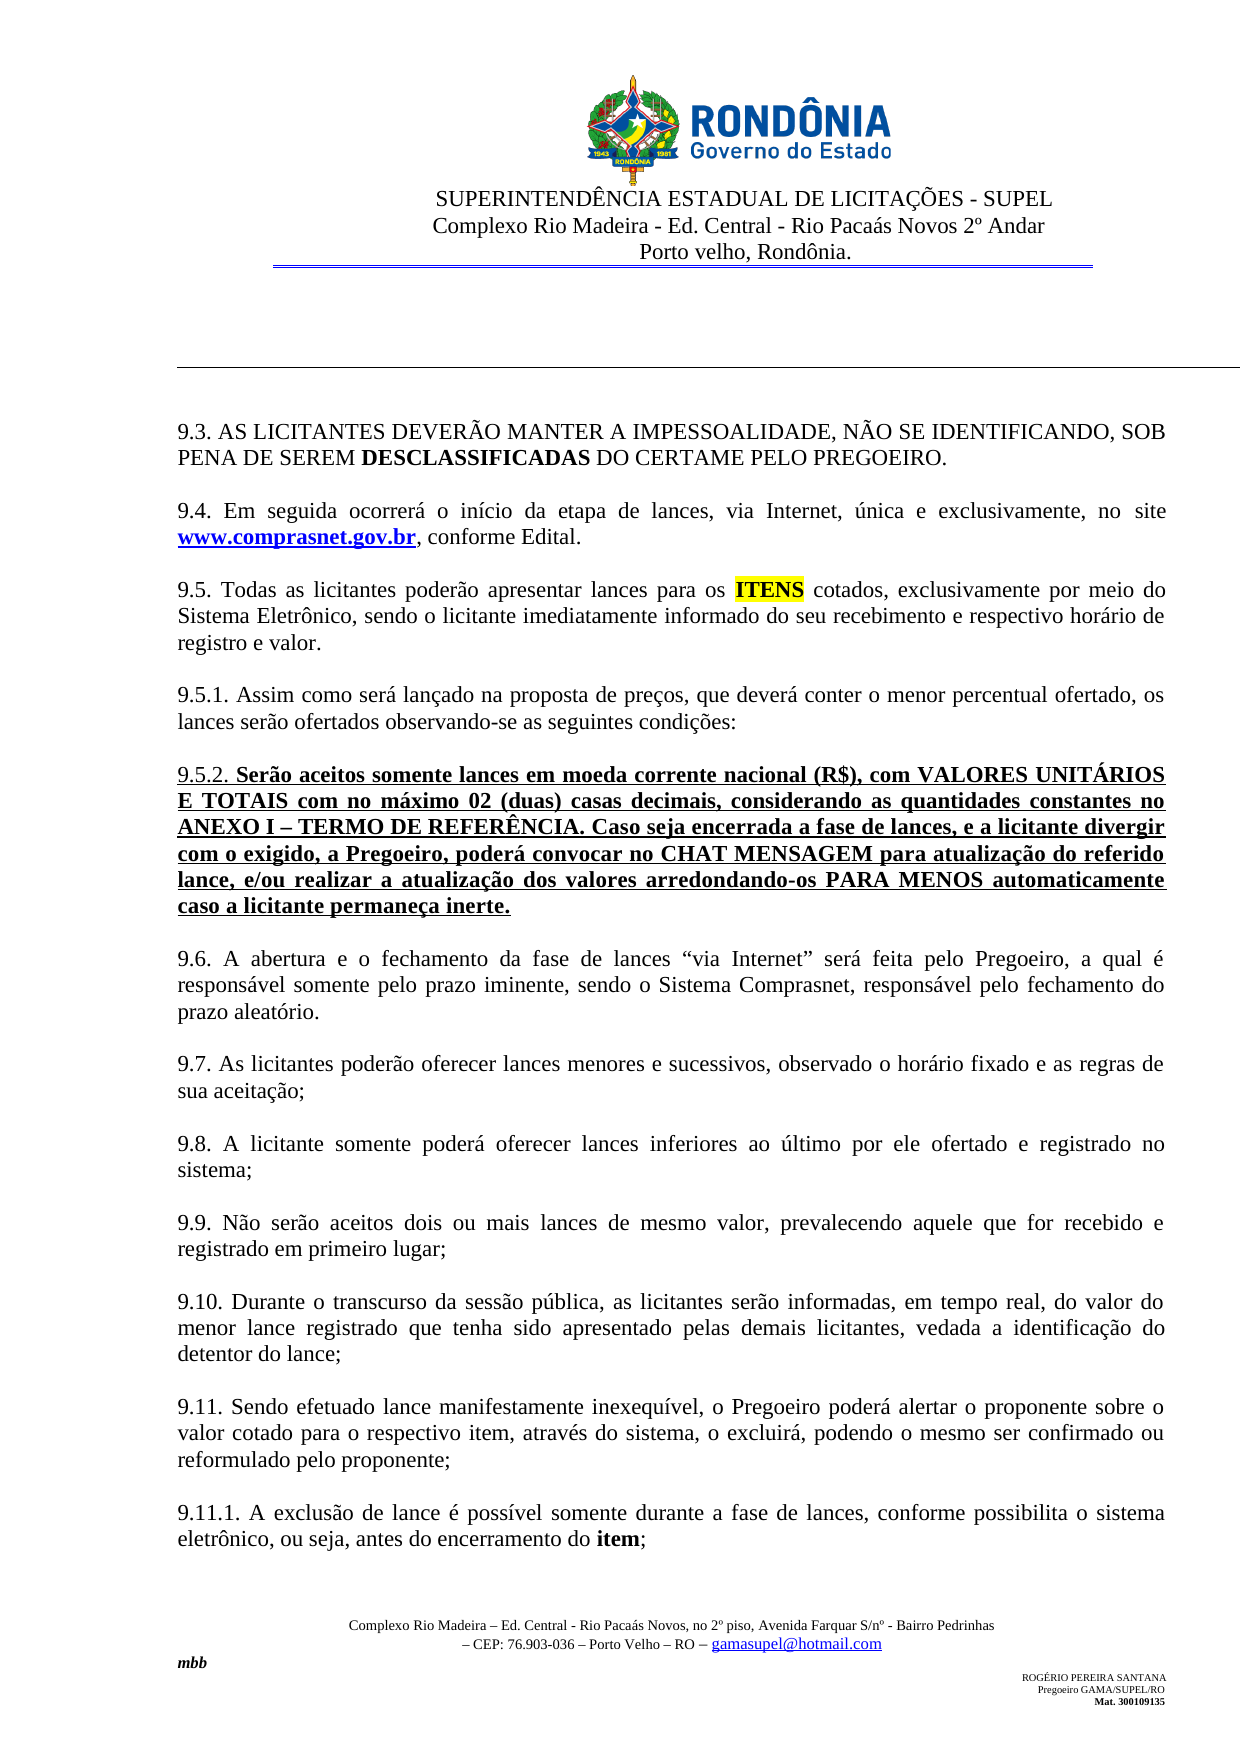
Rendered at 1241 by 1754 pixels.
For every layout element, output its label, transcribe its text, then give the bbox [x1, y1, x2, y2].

picture [586, 75, 891, 186]
text 9.7. As licitantes poderão oferecer lances menores e sucessivos, observado o horário fixado e as regras de sua aceitação; [177, 1051, 1166, 1103]
text 9.4. Em seguida ocorrerá o início da etapa de lances, via Internet, única e exclusivamente, no site www.comprasnet.gov.br, conforme Edital. [177, 497, 1166, 550]
text 9.5. Todas as licitantes poderão apresentar lances para os ITENS cotados, exclusivamente por meio do Sistema Eletrônico, sendo o licitante imediatamente informado do seu recebimento e respectivo horário de registro e valor. [177, 576, 1166, 655]
text 9.5.1. Assim como será lançado na proposta de preços, que deverá conter o menor percentual ofertado, os lances serão ofertados observando-se as seguintes condições: [177, 682, 1166, 734]
text 9.8. A licitante somente poderá oferecer lances inferiores ao último por ele ofertado e registrado no sistema; [177, 1129, 1166, 1182]
text 9.9. Não serão aceitos dois ou mais lances de mesmo valor, prevalecendo aquele que for recebido e registrado em primeiro lugar; [177, 1209, 1166, 1261]
text 9.11.1. A exclusão de lance é possível somente durante a fase de lances, conforme possibilita o sistema eletrônico, ou seja, antes do encerramento do item; [177, 1498, 1166, 1551]
text 9.3. AS LICITANTES DEVERÃO MANTER A IMPESSOALIDADE, NÃO SE IDENTIFICANDO, SOB PENA DE SEREM DESCLASSIFICADAS DO CERTAME PELO PREGOEIRO. [177, 418, 1166, 471]
text 9.11. Sendo efetuado lance manifestamente inexequível, o Pregoeiro poderá alertar o proponente sobre o valor cotado para o respectivo item, através do sistema, o excluirá, podendo o mesmo ser confirmado ou reformulado pelo proponente; [177, 1393, 1166, 1472]
text 9.10. Durante o transcurso da sessão pública, as licitantes serão informadas, em tempo real, do valor do menor lance registrado que tenha sido apresentado pelas demais licitantes, vedada a identificação do detentor do lance; [177, 1288, 1166, 1367]
text 9.6. A abertura e o fechamento da fase de lances “via Internet” será feita pelo Pregoeiro, a qual é responsável somente pelo prazo iminente, sendo o Sistema Comprasnet, responsável pelo fechamento do prazo aleatório. [177, 945, 1166, 1024]
